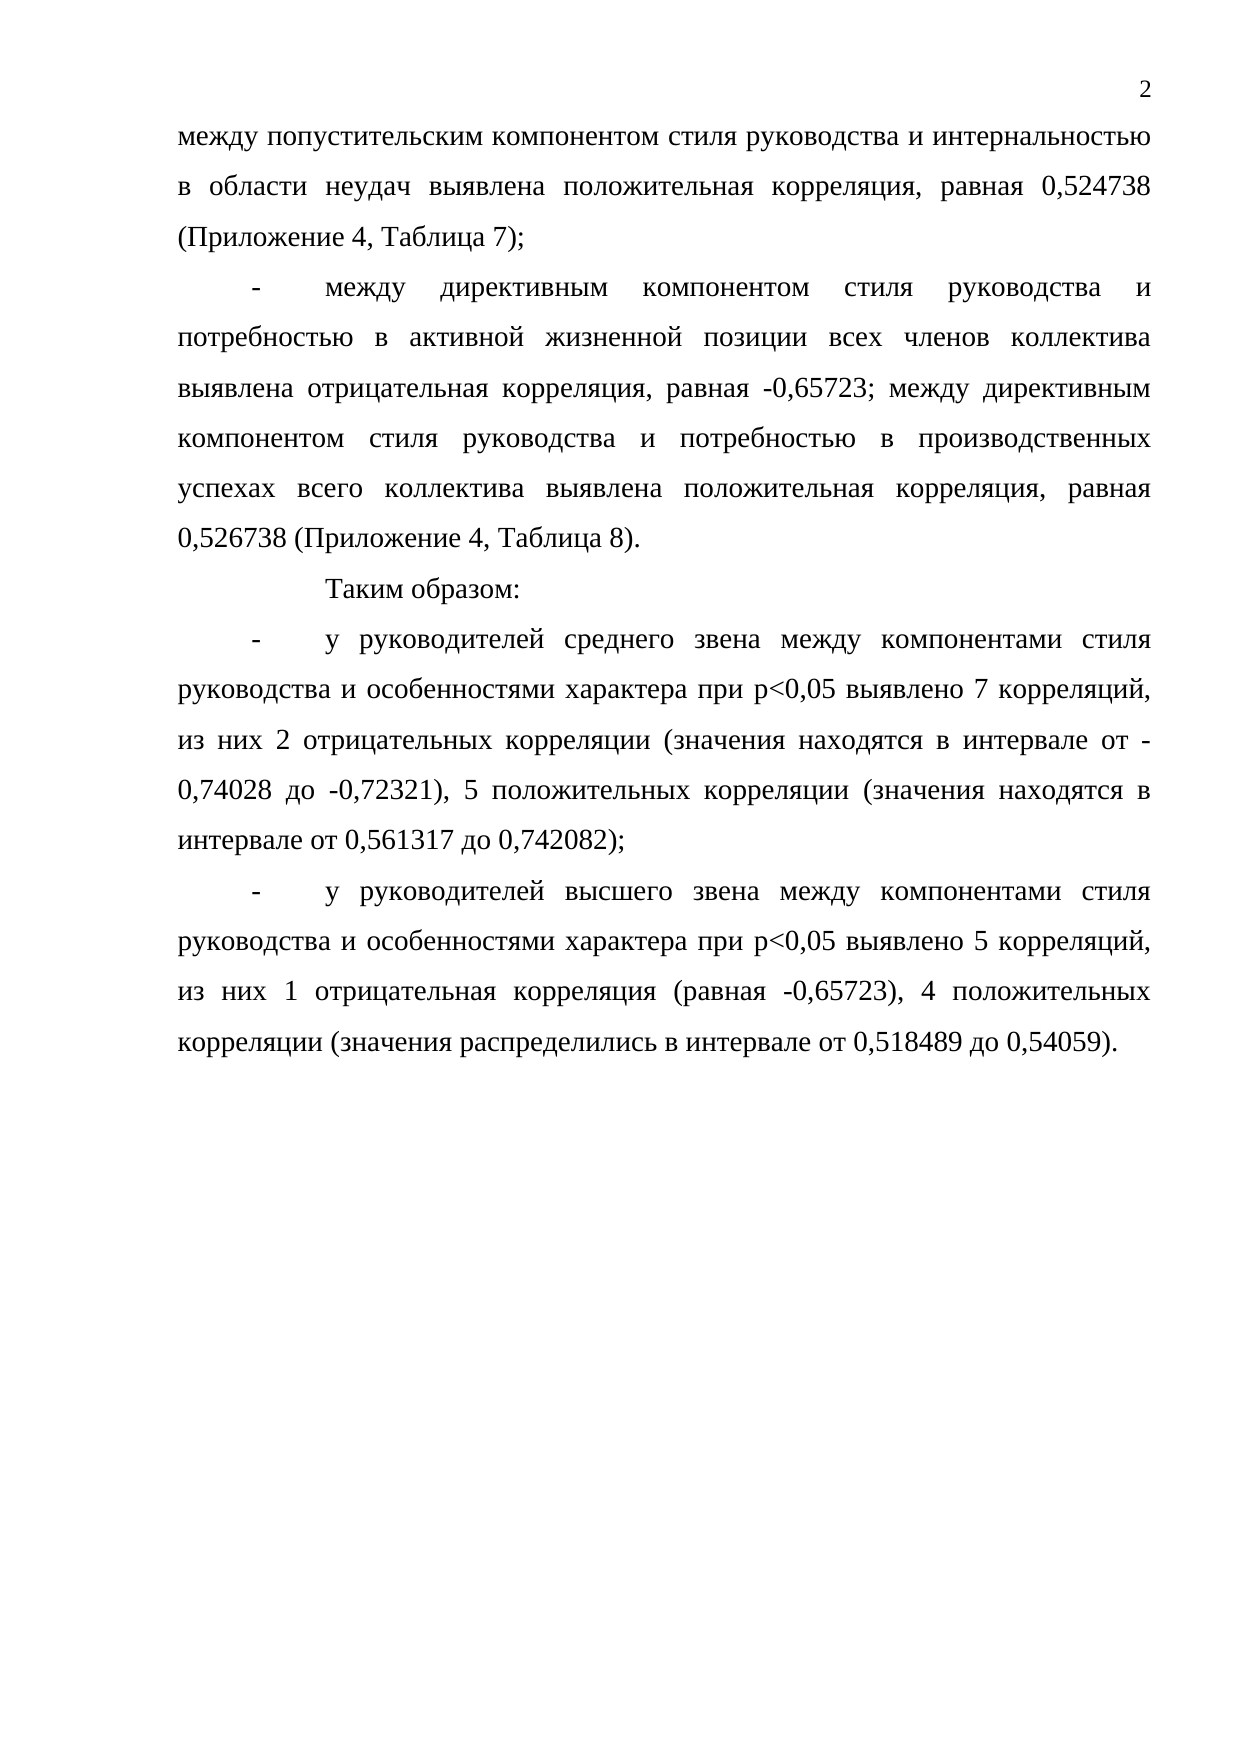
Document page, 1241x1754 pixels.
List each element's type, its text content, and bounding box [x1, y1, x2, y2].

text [177, 118, 1152, 252]
text - у руководителей высшего звена между компонентами стиля руководства и особенностями характера при p<0,05 выявлено 5 корреляций, из них 1 отрицательная корреляция (равная -0,65723), 4 положительных корреляции (значения распределились в интервале от 0,518489 до 0,54059). [177, 873, 1152, 1057]
text - между директивным компонентом стиля руководства и потребностью в активной жизненной позиции всех членов коллектива выявлена отрицательная корреляция, равная -0,65723; между директивным компонентом стиля руководства и потребностью в производственных успехах всего коллектива выявлена положительная корреляция, равная 0,526738 (Приложение 4, Таблица 8). [177, 269, 1152, 554]
text - у руководителей среднего звена между компонентами стиля руководства и особенностями характера при p<0,05 выявлено 7 корреляций, из них 2 отрицательных корреляции (значения находятся в интервале от -0,74028 до -0,72321), 5 положительных корреляции (значения находятся в интервале от 0,561317 до 0,742082); [177, 621, 1152, 856]
text Таким образом: [177, 571, 1152, 604]
